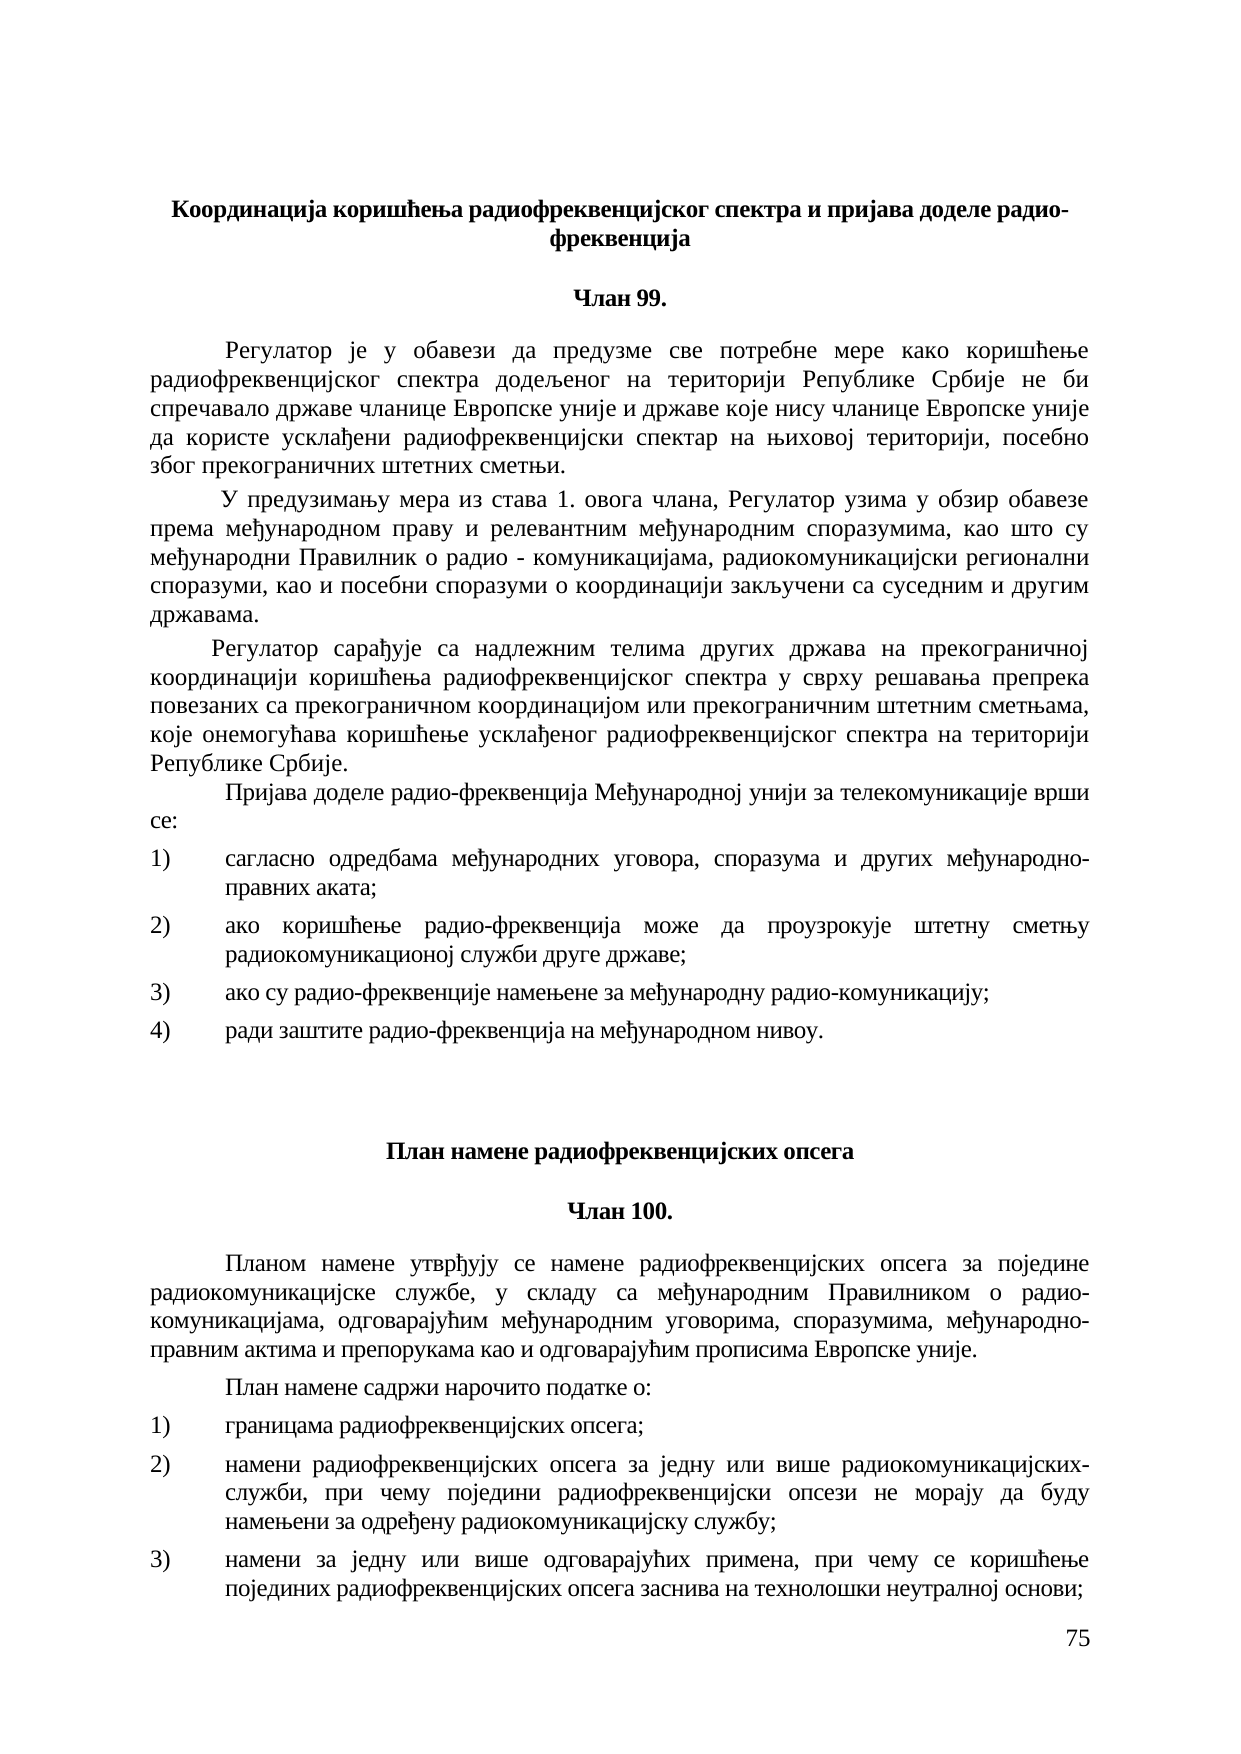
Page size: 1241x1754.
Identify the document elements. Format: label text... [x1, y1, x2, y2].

list сагласно одредбама међународних уговора, споразума и других међународно-правних аката; [150, 843, 1090, 901]
subtitle Координација коришћења радиофреквенцијског спектра и пријава доделе радио-фреквенција [150, 194, 1090, 252]
list ради заштите радио-фреквенција на међународном нивоу. [150, 1015, 1090, 1044]
text План намене садржи нарочито податке о: [150, 1372, 1090, 1401]
text Регулатор сарађује са надлежним телима других држава на прекограничној координацији коришћења радиофреквенцијског спектра у сврху решавања препрека повезаних са прекограничном координацијом или прекограничним штетним сметњама, које онемогућава коришћење усклађеног радиофреквенцијског спектра на територији Републике Србије. [150, 633, 1090, 777]
text Планом намене утврђују се намене радиофреквенцијских опсега за поједине радиокомуникацијске службе, у складу са међународним Правилником о радио-комуникацијама, одговарајућим међународним уговорима, споразумима, међународно-правним актима и препорукама као и одговарајућим прописима Европске уније. [150, 1248, 1090, 1363]
list ако су радио-фреквенције намењене за међународну радио-комуникацију; [150, 977, 1090, 1006]
subtitle Члан 100. [150, 1196, 1090, 1225]
list намени радиофреквенцијских опсега за једну или више радиокомуникацијских-служби, при чему поједини радиофреквенцијски опсези не морају да буду намењени за одређену радиокомуникацијску службу; [150, 1449, 1090, 1535]
subtitle План намене радиофреквенцијских опсега [150, 1136, 1090, 1165]
list намени за једну или више одговарајућих примена, при чему се коришћење појединих радиофреквенцијских опсега заснива на технолошки неутралној основи; [150, 1544, 1090, 1602]
subtitle Члан 99. [150, 283, 1090, 312]
text У предузимању мера из става 1. овога члана, Регулатор узима у обзир обавезе према међународном праву и релевантним међународним споразумима, као што су међународни Правилник о радио - комуникацијама, радиокомуникацијски регионални споразуми, као и посебни споразуми о координацији закључени са суседним и другим државама. [150, 484, 1090, 628]
text Пријава доделе радио-фреквенција Међународној унији за телекомуникације врши се: [150, 777, 1090, 834]
list границама радиофреквенцијских опсега; [150, 1411, 1090, 1439]
text Регулатор је у обавези да прeдузме све потребне мере како коришћење радиофреквенцијског спектра додељеног на територији Републике Србије не би спречавалo државе чланице Европске уније и државе које нису чланице Европске уније да користе усклађени радиофреквенцијски спектар на њиховој територији, посебно због прекограничних штетних сметњи. [150, 335, 1090, 479]
list ако коришћење радио-фреквенција може да проузрокује штетну сметњу радиокомуникационој служби друге државе; [150, 910, 1090, 968]
